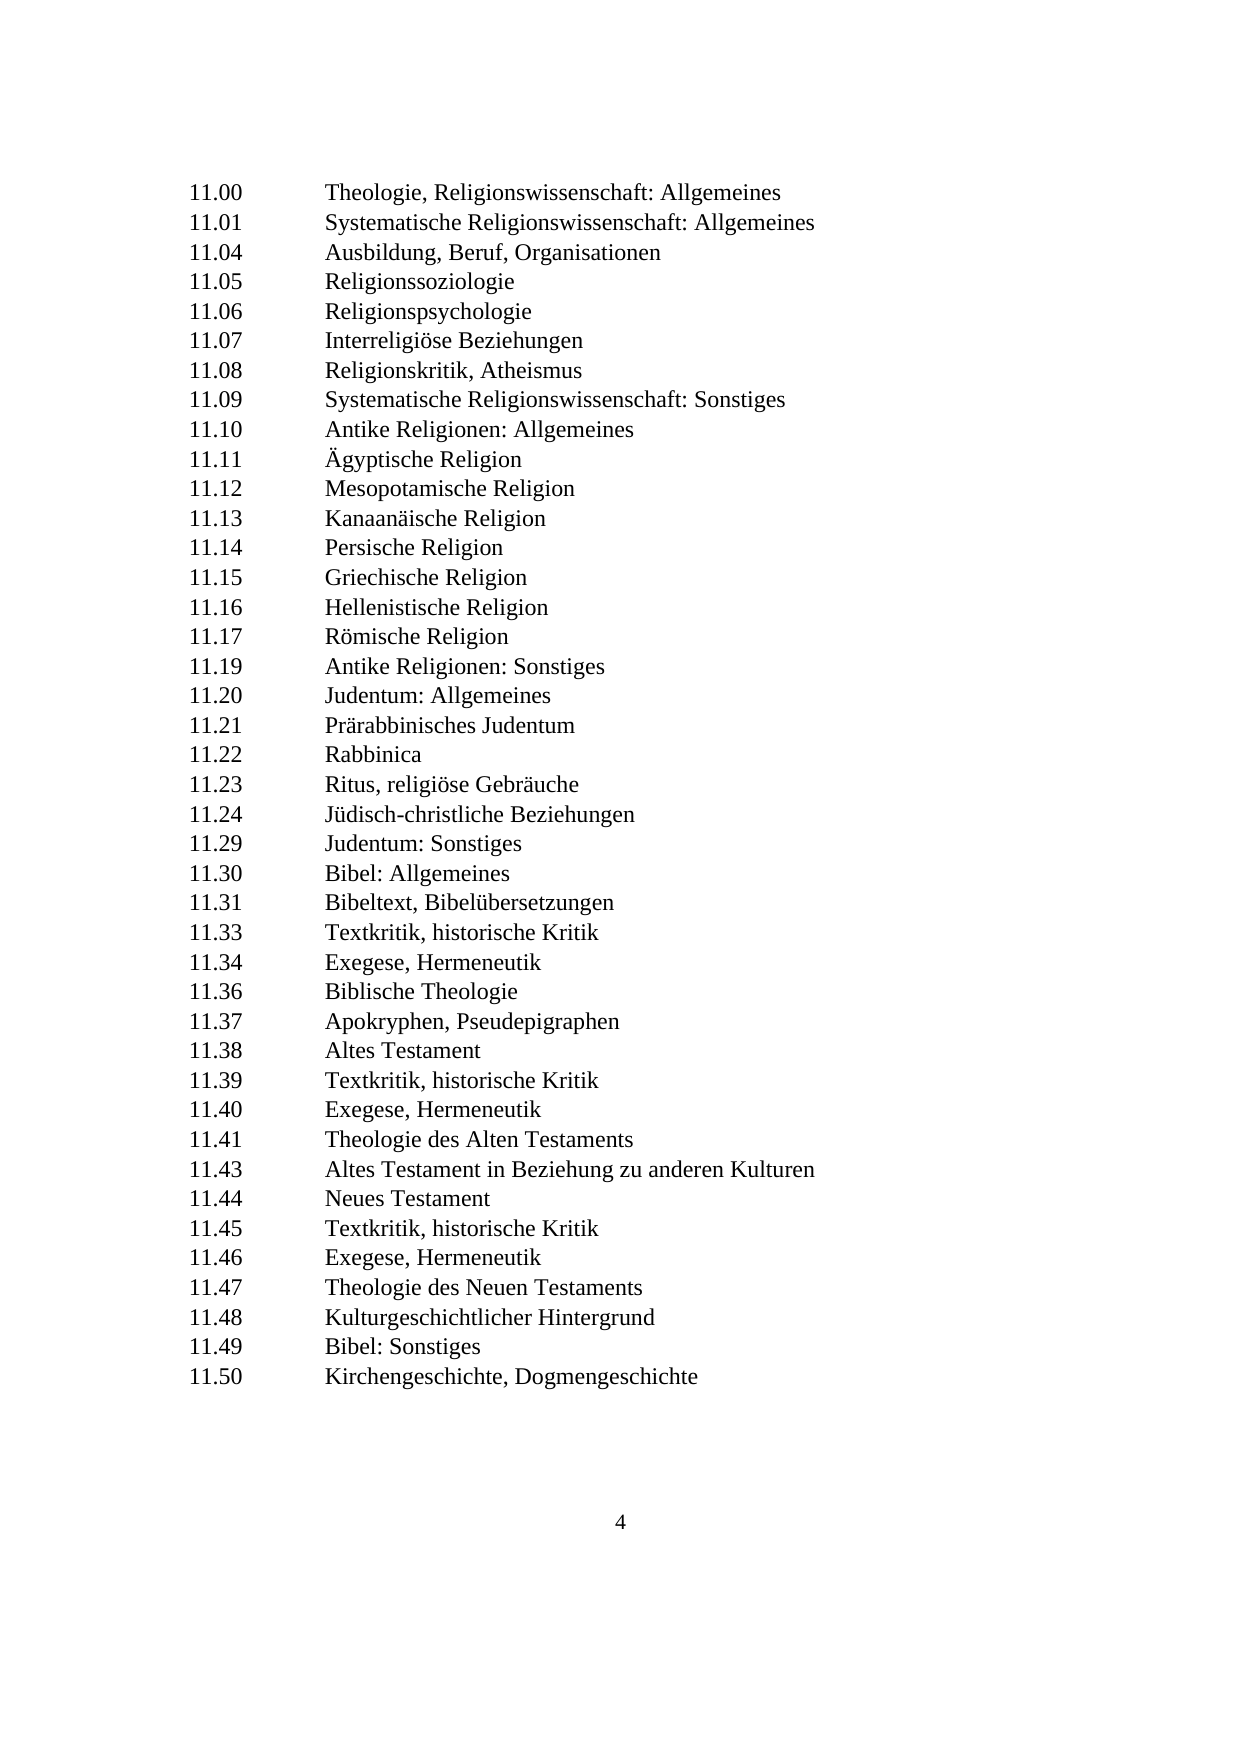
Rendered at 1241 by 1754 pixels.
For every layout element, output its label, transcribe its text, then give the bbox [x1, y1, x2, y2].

table_cell 11.16 [177, 591, 313, 621]
table_cell 11.44 [177, 1183, 313, 1213]
table_cell Kanaanäische Religion [313, 503, 1085, 532]
table_cell Neues Testament [313, 1183, 1085, 1213]
table_cell Hellenistische Religion [313, 591, 1085, 621]
table_cell Altes Testament [313, 1035, 1085, 1065]
table_cell 11.12 [177, 473, 313, 503]
table_cell 11.38 [177, 1035, 313, 1065]
table_cell Exegese, Hermeneutik [313, 1094, 1085, 1124]
table_cell 11.37 [177, 1006, 313, 1035]
table_cell 11.29 [177, 828, 313, 858]
table_cell 11.05 [177, 266, 313, 296]
table_cell 11.22 [177, 739, 313, 769]
table_cell 11.50 [177, 1361, 313, 1390]
table_cell 11.01 [177, 207, 313, 236]
table_cell 11.43 [177, 1154, 313, 1183]
table_cell Jüdisch-christliche Beziehungen [313, 799, 1085, 828]
table_cell Theologie, Religionswissenschaft: Allgemeines [313, 177, 1085, 207]
table_cell 11.00 [177, 177, 313, 207]
table_cell 11.17 [177, 621, 313, 651]
table_cell 11.20 [177, 680, 313, 710]
table_cell 11.15 [177, 562, 313, 591]
table_cell Judentum: Sonstiges [313, 828, 1085, 858]
table_cell 11.10 [177, 414, 313, 443]
table_cell 11.14 [177, 532, 313, 562]
table_cell Römische Religion [313, 621, 1085, 651]
table_cell Textkritik, historische Kritik [313, 1065, 1085, 1094]
table_cell Ägyptische Religion [313, 444, 1085, 473]
table_cell Religionssoziologie [313, 266, 1085, 296]
table_cell Bibel: Allgemeines [313, 858, 1085, 887]
table_cell 11.40 [177, 1094, 313, 1124]
table_cell Textkritik, historische Kritik [313, 1213, 1085, 1242]
table_cell Prärabbinisches Judentum [313, 710, 1085, 739]
table_cell Biblische Theologie [313, 976, 1085, 1006]
table_cell 11.06 [177, 296, 313, 325]
table_cell Interreligiöse Beziehungen [313, 325, 1085, 355]
table_cell 11.04 [177, 236, 313, 266]
table_cell Mesopotamische Religion [313, 473, 1085, 503]
table_cell 11.49 [177, 1331, 313, 1361]
table_cell 11.07 [177, 325, 313, 355]
table_cell Religionskritik, Atheismus [313, 355, 1085, 384]
table_cell 11.11 [177, 444, 313, 473]
table_cell 11.23 [177, 769, 313, 798]
table_cell Exegese, Hermeneutik [313, 946, 1085, 976]
table_cell Griechische Religion [313, 562, 1085, 591]
table_cell Kirchengeschichte, Dogmengeschichte [313, 1361, 1085, 1390]
table_cell Systematische Religionswissenschaft: Allgemeines [313, 207, 1085, 236]
table_cell Systematische Religionswissenschaft: Sonstiges [313, 384, 1085, 414]
table_cell Kulturgeschichtlicher Hintergrund [313, 1301, 1085, 1331]
table_cell Antike Religionen: Sonstiges [313, 651, 1085, 680]
table_cell 11.45 [177, 1213, 313, 1242]
table_cell Textkritik, historische Kritik [313, 917, 1085, 946]
table_cell Exegese, Hermeneutik [313, 1242, 1085, 1272]
table_cell 11.48 [177, 1301, 313, 1331]
table_cell 11.34 [177, 946, 313, 976]
table_cell 11.33 [177, 917, 313, 946]
table_cell 11.19 [177, 651, 313, 680]
table_cell 11.24 [177, 799, 313, 828]
table_cell Bibeltext, Bibelübersetzungen [313, 887, 1085, 917]
table_cell Altes Testament in Beziehung zu anderen Kulturen [313, 1154, 1085, 1183]
table_cell 11.09 [177, 384, 313, 414]
table_cell Ritus, religiöse Gebräuche [313, 769, 1085, 798]
table_cell Religionspsychologie [313, 296, 1085, 325]
table_cell 11.21 [177, 710, 313, 739]
table_cell Apokryphen, Pseudepigraphen [313, 1006, 1085, 1035]
table_cell 11.46 [177, 1242, 313, 1272]
table_cell 11.08 [177, 355, 313, 384]
table_cell Bibel: Sonstiges [313, 1331, 1085, 1361]
table_cell 11.13 [177, 503, 313, 532]
table_cell 11.31 [177, 887, 313, 917]
table_cell Antike Religionen: Allgemeines [313, 414, 1085, 443]
table_cell Rabbinica [313, 739, 1085, 769]
table_cell 11.39 [177, 1065, 313, 1094]
table_cell Theologie des Neuen Testaments [313, 1272, 1085, 1301]
table_cell Persische Religion [313, 532, 1085, 562]
table_cell 11.36 [177, 976, 313, 1006]
table_cell Ausbildung, Beruf, Organisationen [313, 236, 1085, 266]
table_cell 11.41 [177, 1124, 313, 1153]
table_cell Theologie des Alten Testaments [313, 1124, 1085, 1153]
table_cell Judentum: Allgemeines [313, 680, 1085, 710]
table_cell 11.47 [177, 1272, 313, 1301]
table_cell 11.30 [177, 858, 313, 887]
